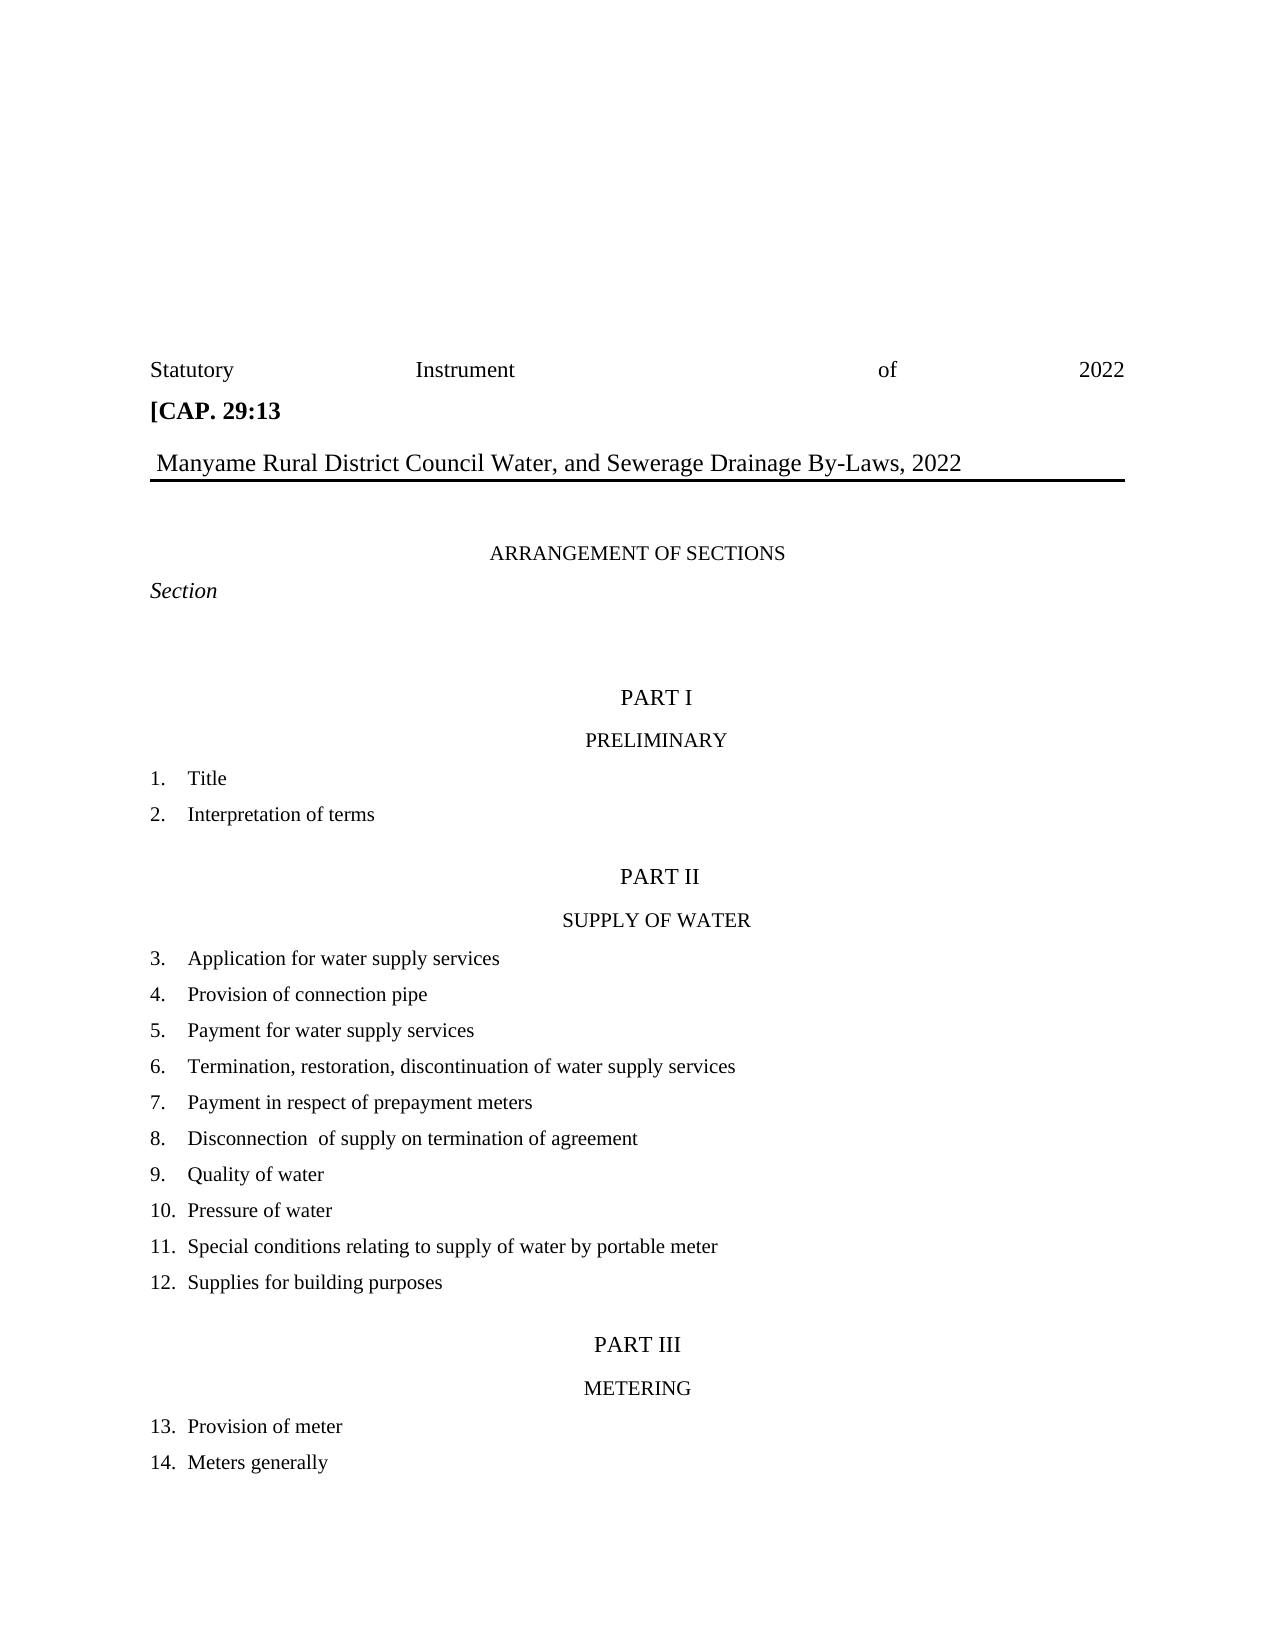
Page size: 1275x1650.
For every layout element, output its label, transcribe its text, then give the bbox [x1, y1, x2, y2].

list Application for water supply services [150, 946, 1125, 970]
text Section [150, 577, 1125, 603]
title PRELIMINARY [187, 722, 1125, 754]
list Termination, restoration, discontinuation of water supply services [150, 1054, 1125, 1078]
list Title [150, 766, 1125, 790]
list Special conditions relating to supply of water by portable meter [150, 1234, 1125, 1258]
list Payment for water supply services [150, 1018, 1125, 1042]
list Quality of water [150, 1162, 1125, 1186]
text ARRANGEMENT OF SECTIONS [150, 541, 1125, 565]
list Payment in respect of prepayment meters [150, 1090, 1125, 1114]
text Manyame Rural District Council Water, and Sewerage Drainage By-Laws, 2022 [150, 448, 1125, 479]
list Disconnection of supply on termination of agreement [150, 1126, 1125, 1150]
text part iii [150, 1331, 1125, 1358]
text part ii [150, 863, 1125, 890]
list Provision of meter [150, 1414, 1125, 1438]
list Interpretation of terms [150, 802, 1125, 826]
text Statutory Instrument of 2022 [CAP. 29:13 [150, 356, 1125, 425]
list Supplies for building purposes [150, 1270, 1125, 1294]
title METERING [150, 1370, 1125, 1401]
text part i [187, 684, 1125, 710]
list Pressure of water [150, 1198, 1125, 1222]
list Provision of connection pipe [150, 982, 1125, 1006]
title SUPPLY OF WATER [187, 902, 1125, 933]
list Meters generally [150, 1450, 1125, 1474]
